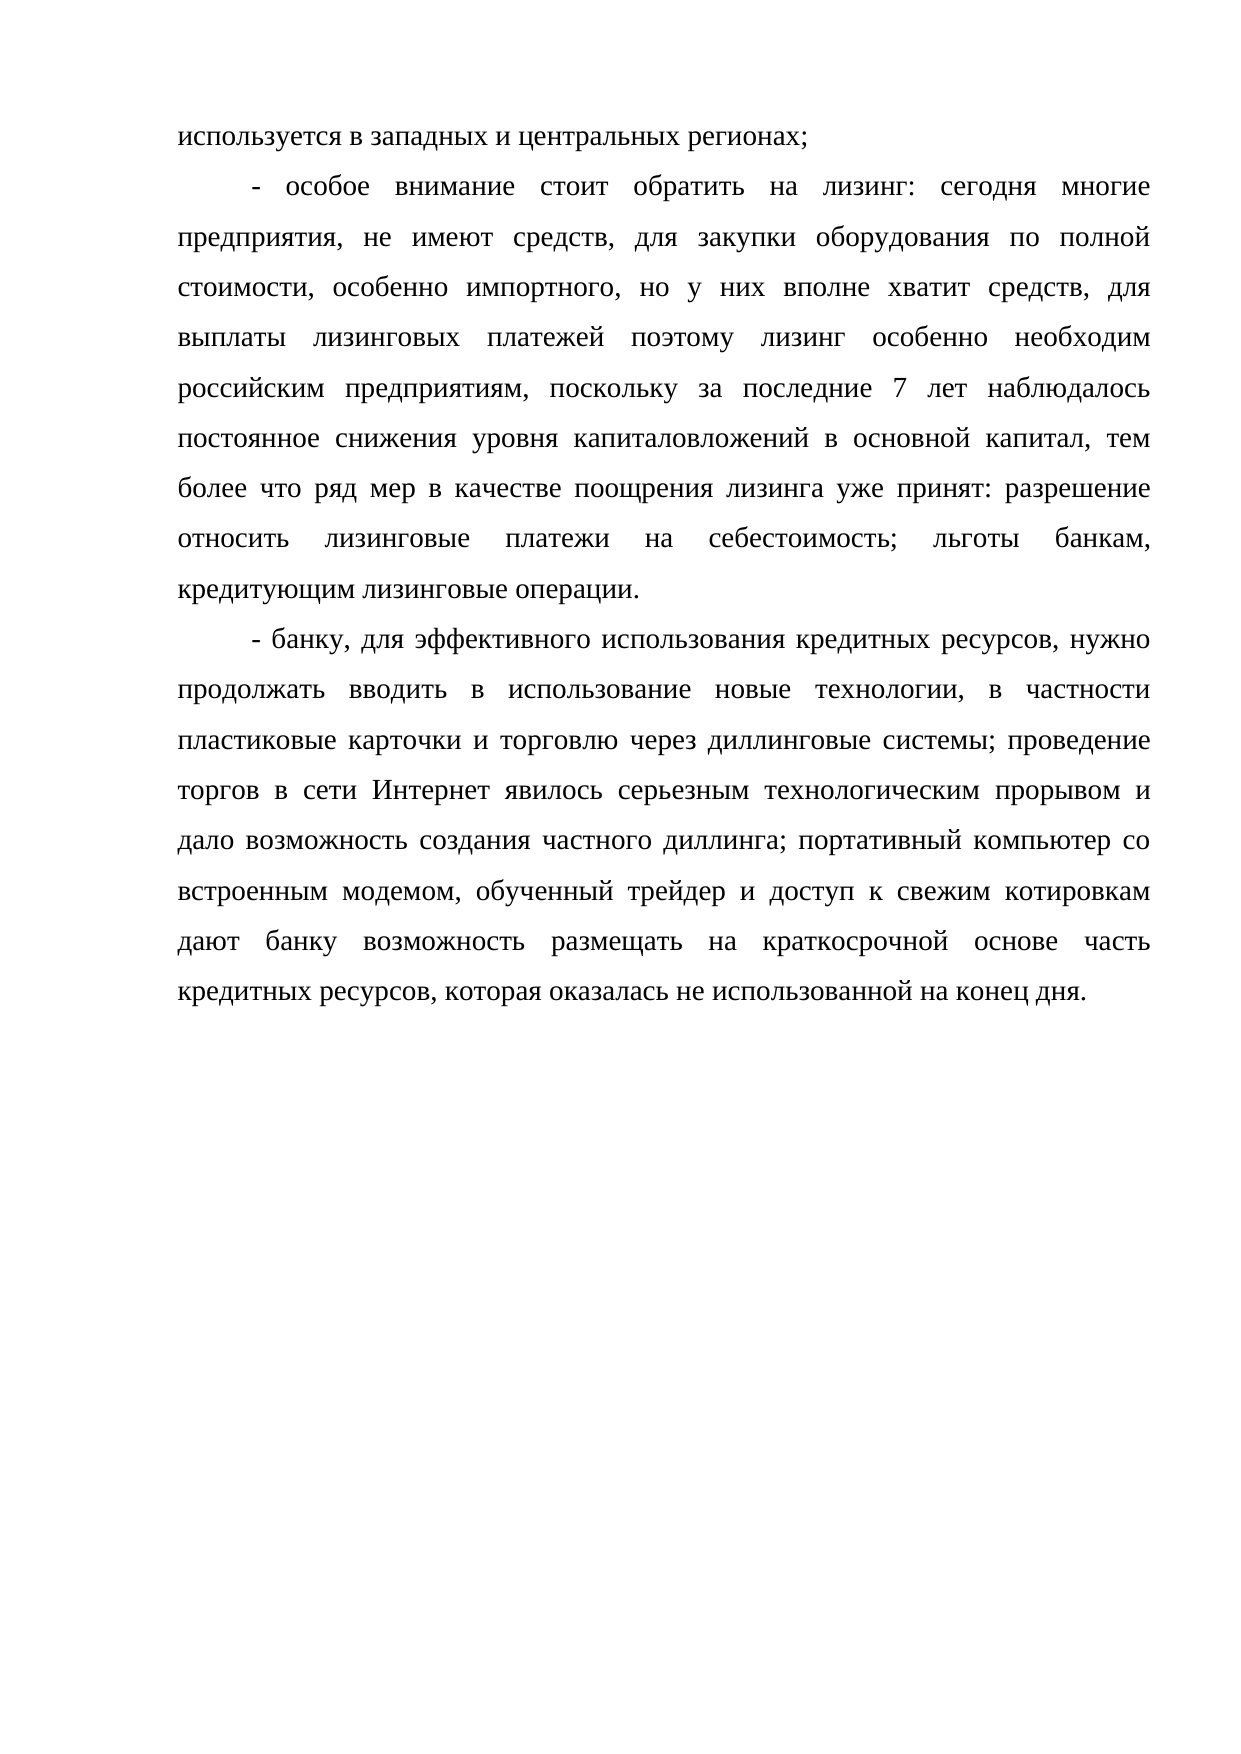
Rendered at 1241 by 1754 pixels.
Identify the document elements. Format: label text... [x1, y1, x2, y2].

text - банку, для эффективного использования кредитных ресурсов, нужно продолжать вводить в использование новые технологии, в частности пластиковые карточки и торговлю через диллинговые системы; проведение торгов в сети Интернет явилось серьезным технологическим прорывом и дало возможность создания частного диллинга; портативный компьютер со встроенным модемом, обученный трейдер и доступ к свежим котировкам дают банку возможность размещать на краткосрочной основе часть кредитных ресурсов, которая оказалась не использованной на конец дня. [177, 621, 1152, 1007]
text - особое внимание стоит обратить на лизинг: сегодня многие предприятия, не имеют средств, для закупки оборудования по полной стоимости, особенно импортного, но у них вполне хватит средств, для выплаты лизинговых платежей поэтому лизинг особенно необходим российским предприятиям, поскольку за последние 7 лет наблюдалось постоянное снижения уровня капиталовложений в основной капитал, тем более что ряд мер в качестве поощрения лизинга уже принят: разрешение относить лизинговые платежи на себестоимость; льготы банкам, кредитующим лизинговые операции. [177, 168, 1152, 604]
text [177, 118, 1152, 152]
